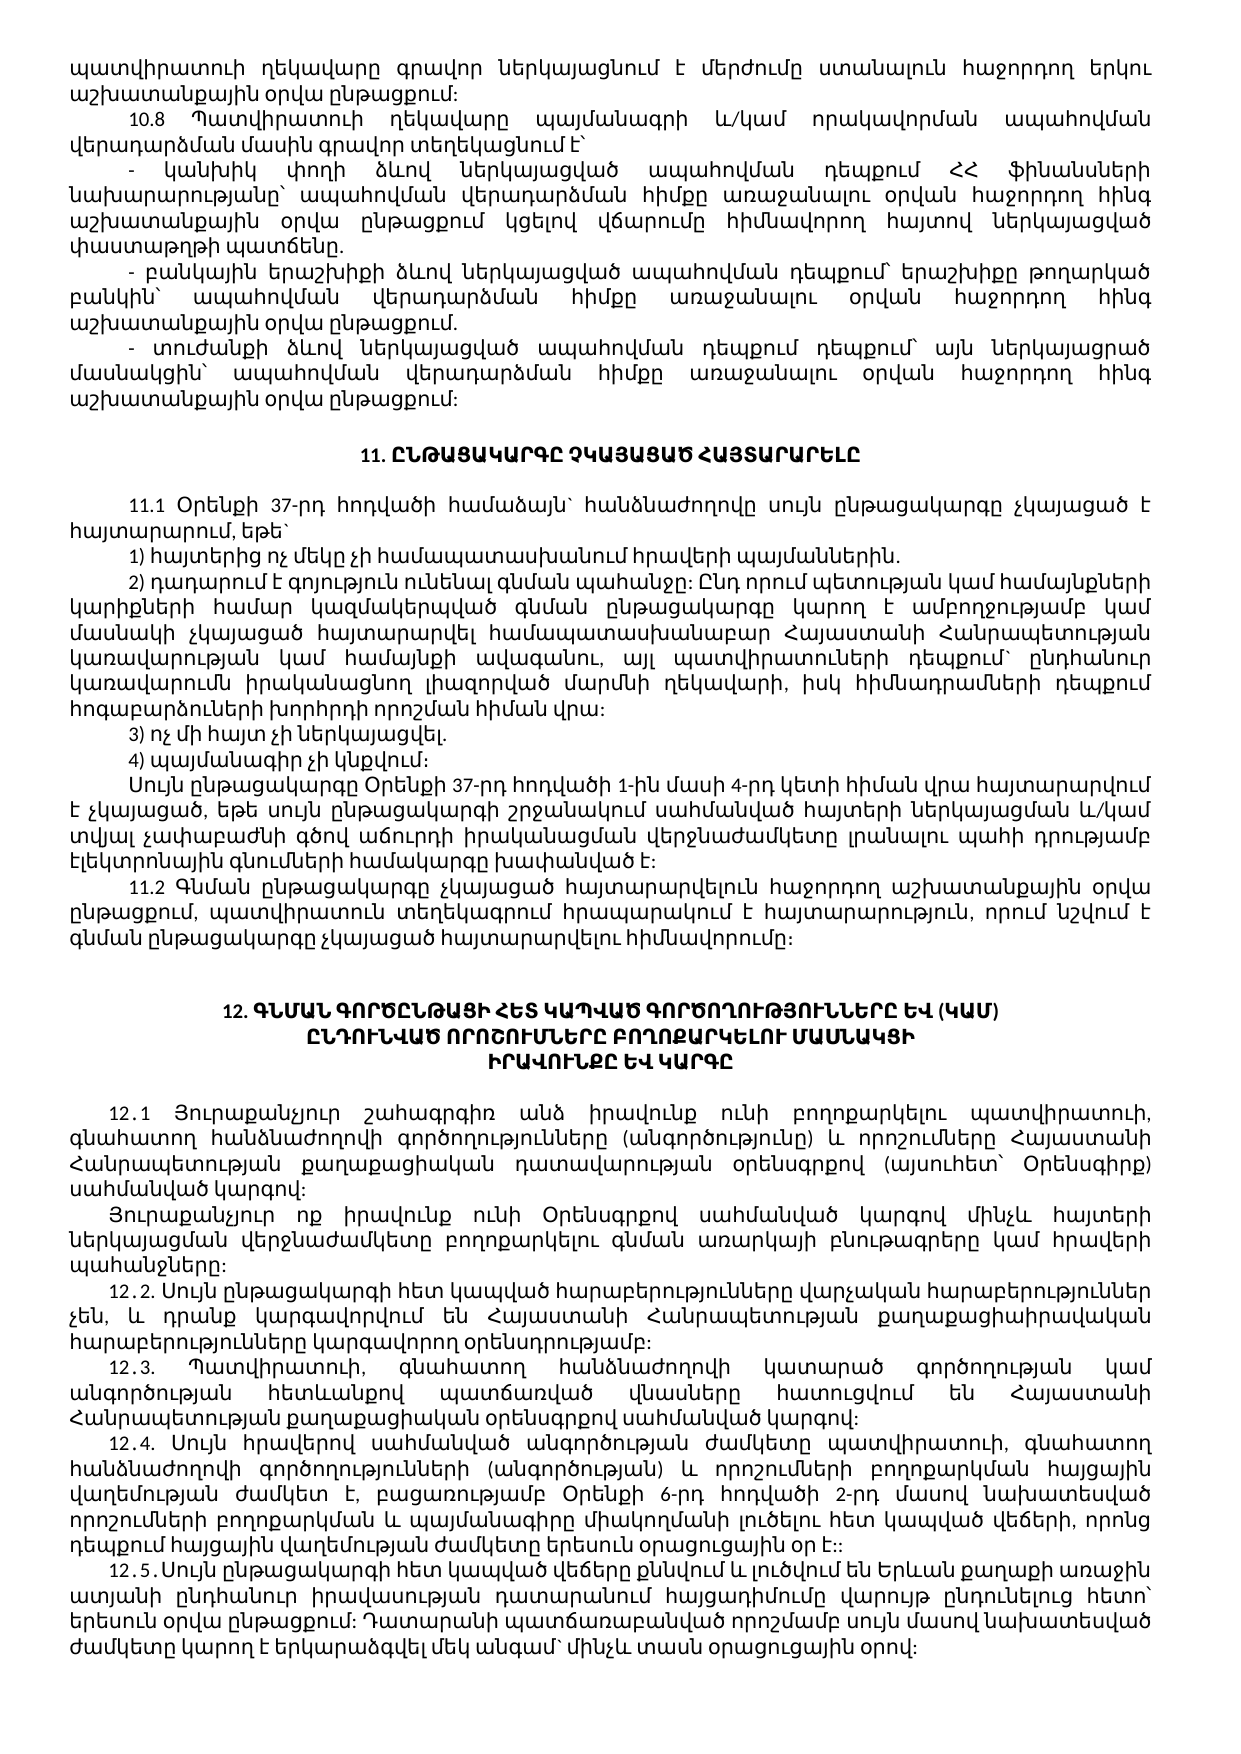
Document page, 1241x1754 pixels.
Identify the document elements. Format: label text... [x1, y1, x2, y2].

text 11.1 Օրենքի 37-րդ հոդվածի համաձայն` հանձնաժողովը սույն ընթացակարգը չկայացած է հայտարարում, եթե` [69, 493, 1152, 543]
text 10.8 Պատվիրատուի ղեկավարը պայմանագրի և/կամ որակավորման ապահովման վերադարձման մասին գրավոր տեղեկացնում է՝ [69, 106, 1152, 157]
text Սույն ընթացակարգը Օրենքի 37-րդ հոդվածի 1-ին մասի 4-րդ կետի հիման վրա հայտարարվում է չկայացած, եթե սույն ընթացակարգի շրջանակում սահմանված հայտերի ներկայացման և/կամ տվյալ չափաբաժնի գծով աճուրդի իրականացման վերջնաժամկետը լրանալու պահի դրությամբ էլեկտրոնային գնումների համակարգը խափանված է: [69, 772, 1152, 874]
text 12. ԳՆՄԱՆ ԳՈՐԾԸՆԹԱՑԻ ՀԵՏ ԿԱՊՎԱԾ ԳՈՐԾՈՂՈՒԹՅՈՒՆՆԵՐԸ ԵՎ (ԿԱՄ) [69, 998, 1152, 1024]
text ԸՆԴՈՒՆՎԱԾ ՈՐՈՇՈՒՄՆԵՐԸ ԲՈՂՈՔԱՐԿԵԼՈՒ ՄԱՍՆԱԿՑԻ [69, 1024, 1152, 1049]
text 12․2. Սույն ընթացակարգի հետ կապված հարաբերությունները վարչական հարաբերություններ չեն, և դրանք կարգավորվում են Հայաստանի Հանրապետության քաղաքացիաիրավական հարաբերությունները կարգավորող օրենսդրությամբ: [69, 1278, 1152, 1354]
text Յուրաքանչյուր ոք իրավունք ունի Օրենսգրքով սահմանված կարգով մինչև հայտերի ներկայացման վերջնաժամկետը բողոքարկելու գնման առարկայի բնութագրերը կամ հրավերի պահանջները: [69, 1202, 1152, 1278]
text 3) ոչ մի հայտ չի ներկայացվել. [69, 721, 1152, 747]
text 10.7 Պատվիրատուի ղեկավարը պայմանագրի և որակավորման ապահովման վճարման պահանջը բանկին, իսկ կանխիկ փողի ձևով ներկայացված ապահովման դեպքում՝ ՀՀ ֆինանսների նախարարություն, ներկայացնում է գրավոր՝ ապահովման վճարման հիմքը առաջանալու օրվան հաջորդող հինգ աշխատանքային օրվա ընթացքում: Եթե ապահովման վճարման պահանջը բանկի կամ ՀՀ ֆինանսների նախարարության կողմից մերժվում է պահանջը կամ դրան կից փաստաթղթերը ոչ ամբողջական ներկայացված լինելու հիմքով, ապա նոր պահանջը պատվիրատուի ղեկավարը գրավոր ներկայացնում է մերժումը ստանալուն հաջորդող երկու աշխատանքային օրվա ընթացքում: [69, 56, 1152, 106]
text 12․5․Սույն ընթացակարգի հետ կապված վեճերը քննվում և լուծվում են Երևան քաղաքի առաջին ատյանի ընդհանուր իրավասության դատարանում հայցադիմումը վարույթ ընդունելուց հետո՝ երեսուն օրվա ընթացքում: Դատարանի պատճառաբանված որոշմամբ սույն մասով նախատեսված ժամկետը կարող է երկարաձգվել մեկ անգամ` մինչև տասն օրացուցային օրով: [69, 1558, 1152, 1659]
text 4) պայմանագիր չի կնքվում։ [69, 747, 1152, 772]
text 2) դադարում է գոյություն ունենալ գնման պահանջը: Ընդ որում պետության կամ համայնքների կարիքների համար կազմակերպված գնման ընթացակարգը կարող է ամբողջությամբ կամ մասնակի չկայացած հայտարարվել համապատասխանաբար Հայաստանի Հանրապետության կառավարության կամ համայնքի ավագանու, այլ պատվիրատուների դեպքում` ընդհանուր կառավարումն իրականացնող լիազորված մարմնի ղեկավարի, իսկ հիմնադրամների դեպքում հոգաբարձուների խորհրդի որոշման հիման վրա: [69, 569, 1152, 721]
text 12․1 Յուրաքանչյուր շահագրգիռ անձ իրավունք ունի բողոքարկելու պատվիրատուի, գնահատող հանձնաժողովի գործողությունները (անգործությունը) և որոշումները Հայաստանի Հանրապետության քաղաքացիական դատավարության օրենսգրքով (այսուհետ՝ Օրենսգիրք) սահմանված կարգով: [69, 1100, 1152, 1202]
text - կանխիկ փողի ձևով ներկայացված ապահովման դեպքում ՀՀ ֆինանսների նախարարությանը՝ ապահովման վերադարձման հիմքը առաջանալու օրվան հաջորդող հինգ աշխատանքային օրվա ընթացքում կցելով վճարումը հիմնավորող հայտով ներկայացված փաստաթղթի պատճենը. [69, 157, 1152, 259]
text 12․3. Պատվիրատուի, գնահատող հանձնաժողովի կատարած գործողության կամ անգործության հետևանքով պատճառված վնասները հատուցվում են Հայաստանի Հանրապետության քաղաքացիական օրենսգրքով սահմանված կարգով: [69, 1354, 1152, 1431]
text ԻՐԱՎՈՒՆՔԸ ԵՎ ԿԱՐԳԸ [69, 1049, 1152, 1075]
text 12․4. Սույն հրավերով սահմանված անգործության ժամկետը պատվիրատուի, գնահատող հանձնաժողովի գործողությունների (անգործության) և որոշումների բողոքարկման հայցային վաղեմության ժամկետ է, բացառությամբ Օրենքի 6-րդ հոդվածի 2-րդ մասով նախատեսված որոշումների բողոքարկման և պայմանագիրը միակողմանի լուծելու հետ կապված վեճերի, որոնց դեպքում հայցային վաղեմության ժամկետը երեսուն օրացուցային օր է:: [69, 1431, 1152, 1558]
text 1) հայտերից ոչ մեկը չի համապատասխանում հրավերի պայմաններին. [69, 543, 1152, 569]
text 11.2 Գնման ընթացակարգը չկայացած հայտարարվելուն հաջորդող աշխատանքային օրվա ընթացքում, պատվիրատուն տեղեկագրում հրապարակում է հայտարարություն, որում նշվում է գնման ընթացակարգը չկայացած հայտարարվելու հիմնավորումը։ [69, 874, 1152, 950]
text - բանկային երաշխիքի ձևով ներկայացված ապահովման դեպքում՝ երաշխիքը թողարկած բանկին՝ ապահովման վերադարձման հիմքը առաջանալու օրվան հաջորդող հինգ աշխատանքային օրվա ընթացքում. [69, 259, 1152, 335]
text 11. ԸՆԹԱՑԱԿԱՐԳԸ ՉԿԱՅԱՑԱԾ ՀԱՅՏԱՐԱՐԵԼԸ [69, 442, 1152, 467]
text - տուժանքի ձևով ներկայացված ապահովման դեպքում դեպքում՝ այն ներկայացրած մասնակցին՝ ապահովման վերադարձման հիմքը առաջանալու օրվան հաջորդող հինգ աշխատանքային օրվա ընթացքում: [69, 335, 1152, 411]
